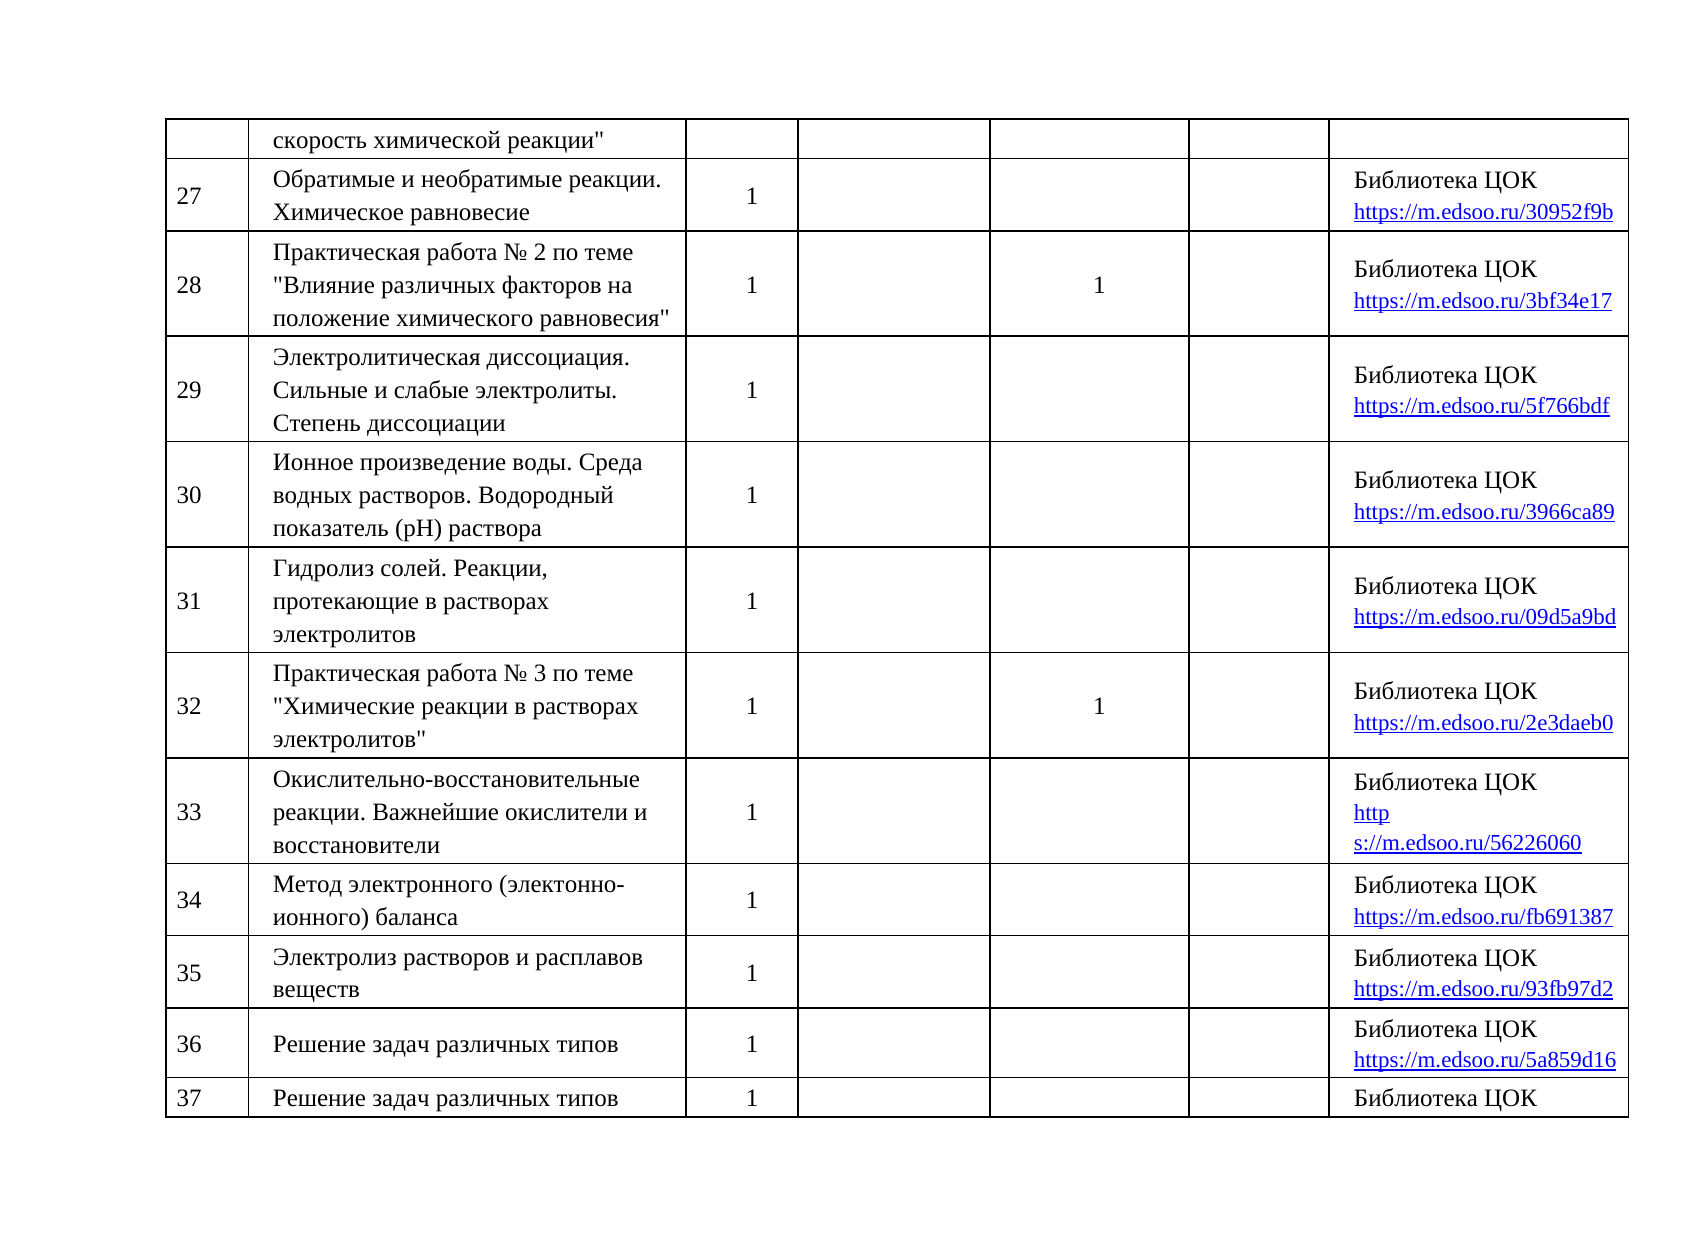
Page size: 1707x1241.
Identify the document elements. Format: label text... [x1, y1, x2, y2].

table_cell Библиотека ЦОК https://m.edsoo.ru/56226060 [1330, 759, 1628, 862]
table_cell 37 [167, 1078, 248, 1116]
table_cell Метод электронного (электонно-ионного) баланса [249, 864, 685, 935]
table_cell Библиотека ЦОК https://m.edsoo.ru/30952f9b [1330, 159, 1628, 230]
table_cell 1 [687, 159, 797, 230]
table_cell Ионное произведение воды. Среда водных растворов. Водородный показатель (pH) раствора [249, 442, 685, 546]
table_cell [799, 864, 989, 935]
table_cell [799, 548, 989, 652]
table_cell 29 [167, 337, 248, 441]
table_cell Библиотека ЦОК https://m.edsoo.ru/09d5a9bd [1330, 548, 1628, 652]
table_cell 27 [167, 159, 248, 230]
table_cell Электролиз растворов и расплавов веществ [249, 936, 685, 1007]
table_cell [799, 120, 989, 157]
table_cell 31 [167, 548, 248, 652]
table_cell Библиотека ЦОК https://m.edsoo.ru/5f766bdf [1330, 337, 1628, 441]
table_cell Библиотека ЦОК https://m.edsoo.ru/3966ca89 [1330, 442, 1628, 546]
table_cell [249, 120, 685, 157]
table_cell [991, 864, 1188, 935]
table_cell 1 [687, 864, 797, 935]
table_cell Обратимые и необратимые реакции. Химическое равновесие [249, 159, 685, 230]
table_cell 32 [167, 653, 248, 757]
table_cell Библиотека ЦОК https://m.edsoo.ru/3bf34e17 [1330, 232, 1628, 335]
table_cell [799, 759, 989, 862]
table_cell Библиотека ЦОК https://m.edsoo.ru/fb691387 [1330, 864, 1628, 935]
table_cell [991, 548, 1188, 652]
table_cell 1 [687, 232, 797, 335]
table_cell Библиотека ЦОК https://m.edsoo.ru/5a859d16 [1330, 1009, 1628, 1077]
table_cell 1 [991, 232, 1188, 335]
table_cell [799, 159, 989, 230]
table_cell [1190, 759, 1328, 862]
table_cell [1190, 442, 1328, 546]
table_cell 1 [991, 653, 1188, 757]
table_cell 26 [167, 120, 248, 157]
table_cell 1 [687, 1009, 797, 1077]
table_cell 34 [167, 864, 248, 935]
table_cell [1190, 232, 1328, 335]
table_cell 30 [167, 442, 248, 546]
table_cell Окислительно-восстановительные реакции. Важнейшие окислители и восстановители [249, 759, 685, 862]
table_cell 1 [687, 548, 797, 652]
table_cell Библиотека ЦОК https://m.edsoo.ru/2e3daeb0 [1330, 653, 1628, 757]
table_cell 1 [687, 1078, 797, 1116]
table_cell 1 [687, 442, 797, 546]
table_cell 36 [167, 1009, 248, 1077]
table_cell Гидролиз солей. Реакции, протекающие в растворах электролитов [249, 548, 685, 652]
table_cell 33 [167, 759, 248, 862]
table_cell [1190, 548, 1328, 652]
table_cell 35 [167, 936, 248, 1007]
table_cell [1190, 337, 1328, 441]
table_cell [799, 936, 989, 1007]
table_cell [1190, 1078, 1328, 1116]
table_cell Практическая работа № 3 по теме "Химические реакции в растворах электролитов" [249, 653, 685, 757]
table_cell [799, 232, 989, 335]
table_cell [1330, 120, 1628, 157]
table_cell 1 [687, 936, 797, 1007]
table_cell [991, 759, 1188, 862]
table_cell [799, 337, 989, 441]
table_cell 1 [687, 759, 797, 862]
table_cell [799, 1009, 989, 1077]
table_cell Библиотека ЦОК https://m.edsoo.ru/93fb97d2 [1330, 936, 1628, 1007]
table_cell 28 [167, 232, 248, 335]
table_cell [249, 1078, 685, 1116]
table_cell 1 [687, 120, 797, 157]
table_cell Практическая работа № 2 по теме "Влияние различных факторов на положение химического равновесия" [249, 232, 685, 335]
table_cell 1 [991, 120, 1188, 157]
table_cell [1190, 120, 1328, 157]
table_cell [799, 653, 989, 757]
table_cell [991, 936, 1188, 1007]
table_cell [991, 159, 1188, 230]
table_cell [1190, 936, 1328, 1007]
table_cell [1190, 653, 1328, 757]
table_cell [799, 1078, 989, 1116]
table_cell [1330, 1078, 1628, 1116]
table_cell [1190, 159, 1328, 230]
table_cell [1190, 864, 1328, 935]
table_cell [991, 337, 1188, 441]
table_cell [799, 442, 989, 546]
table_cell 1 [687, 337, 797, 441]
table_cell [991, 442, 1188, 546]
table_cell [991, 1078, 1188, 1116]
table_cell 1 [687, 653, 797, 757]
table_cell [1190, 1009, 1328, 1077]
table_cell Решение задач различных типов [249, 1009, 685, 1077]
table_cell Электролитическая диссоциация. Сильные и слабые электролиты. Степень диссоциации [249, 337, 685, 441]
table_cell [991, 1009, 1188, 1077]
